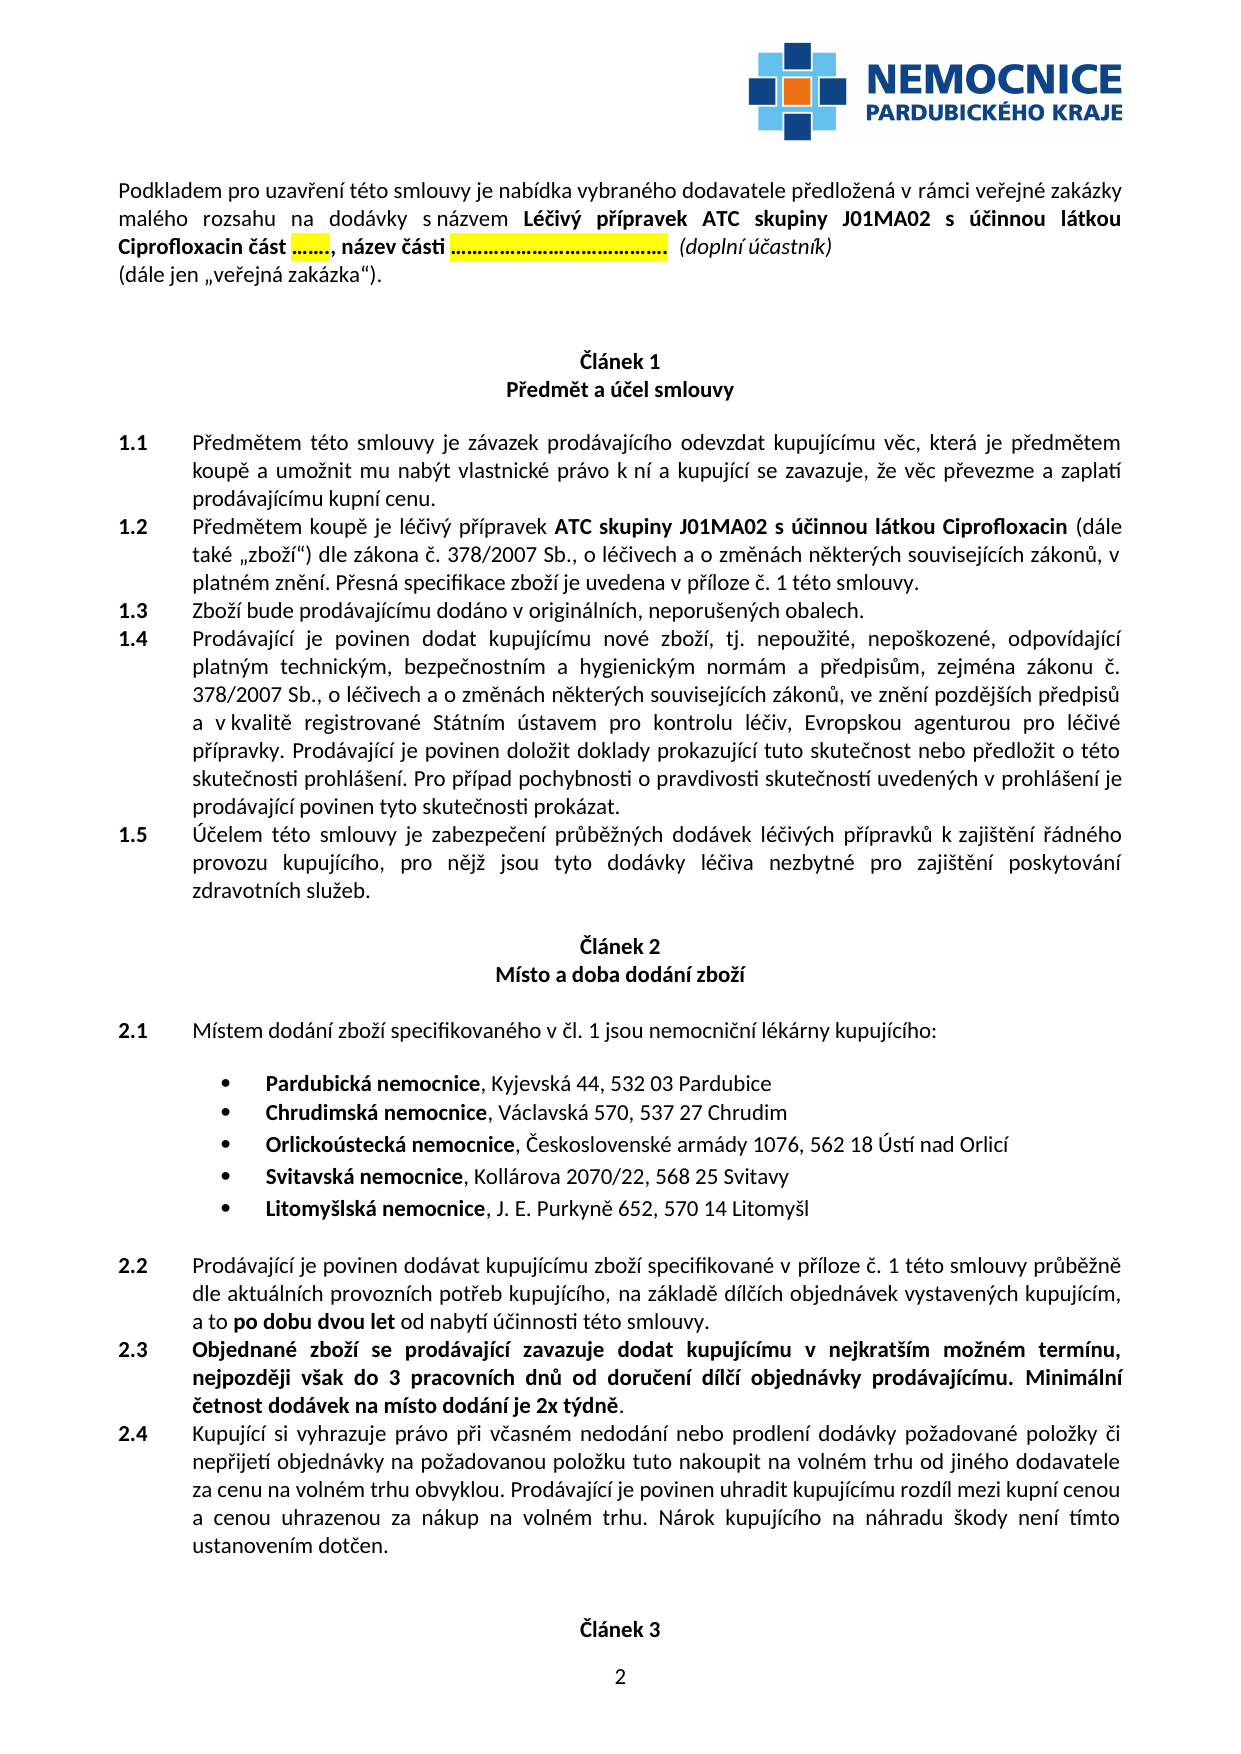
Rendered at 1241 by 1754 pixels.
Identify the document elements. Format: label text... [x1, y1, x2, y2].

text (dále jen „veřejná zakázka“). [118, 261, 1122, 288]
text 1.4 Prodávající je povinen dodat kupujícímu nové zboží, tj. nepoužité, nepoškozené, odpovídající platným technickým, bezpečnostním a hygienickým normám a předpisům, zejména zákonu č. 378/2007 Sb., o léčivech a o změnách některých souvisejících zákonů, ve znění pozdějších předpisů a v kvalitě registrované Státním ústavem pro kontrolu léčiv, Evropskou agenturou pro léčivé přípravky. Prodávající je povinen doložit doklady prokazující tuto skutečnost nebo předložit o této skutečnosti prohlášení. Pro případ pochybnosti o pravdivosti skutečností uvedených v prohlášení je prodávající povinen tyto skutečnosti prokázat. [118, 624, 1122, 820]
text Podkladem pro uzavření této smlouvy je nabídka vybraného dodavatele předložená v rámci veřejné zakázky malého rozsahu na dodávky s názvem Léčivý přípravek ATC skupiny J01MA02 s účinnou látkou Ciprofloxacin část ……., název části …………………………………. (doplní účastník) [118, 176, 1122, 261]
list Orlickoústecká nemocnice, Československé armády 1076, 562 18 Ústí nad Orlicí [193, 1130, 1122, 1158]
text 2.2 Prodávající je povinen dodávat kupujícímu zboží specifikované v příloze č. 1 této smlouvy průběžně dle aktuálních provozních potřeb kupujícího, na základě dílčích objednávek vystavených kupujícím, a to po dobu dvou let od nabytí účinnosti této smlouvy. [118, 1251, 1122, 1335]
list Chrudimská nemocnice, Václavská 570, 537 27 Chrudim [193, 1098, 1122, 1126]
subtitle 1.1 Předmětem této smlouvy je závazek prodávajícího odevzdat kupujícímu věc, která je předmětem koupě a umožnit mu nabýt vlastnické právo k ní a kupující se zavazuje, že věc převezme a zaplatí prodávajícímu kupní cenu. [118, 428, 1122, 512]
text 1.5 Účelem této smlouvy je zabezpečení průběžných dodávek léčivých přípravků k zajištění řádného provozu kupujícího, pro nějž jsou tyto dodávky léčiva nezbytné pro zajištění poskytování zdravotních služeb. [118, 820, 1122, 904]
list Svitavská nemocnice, Kollárova 2070/22, 568 25 Svitavy [193, 1162, 1122, 1190]
list Pardubická nemocnice, Kyjevská 44, 532 03 Pardubice [193, 1069, 1122, 1098]
text Článek 1 [118, 347, 1122, 375]
text Předmět a účel smlouvy [118, 375, 1122, 403]
text 2.1 Místem dodání zboží specifikovaného v čl. 1 jsou nemocniční lékárny kupujícího: [118, 1017, 1122, 1044]
text 1.2 Předmětem koupě je léčivý přípravek ATC skupiny J01MA02 s účinnou látkou Ciprofloxacin (dále také „zboží“) dle zákona č. 378/2007 Sb., o léčivech a o změnách některých souvisejících zákonů, v platném znění. Přesná specifikace zboží je uvedena v příloze č. 1 této smlouvy. [118, 512, 1122, 596]
text Článek 2 [118, 932, 1122, 961]
text 1.3 Zboží bude prodávajícímu dodáno v originálních, neporušených obalech. [118, 596, 1122, 624]
text 2.4 Kupující si vyhrazuje právo při včasném nedodání nebo prodlení dodávky požadované položky či nepřijetí objednávky na požadovanou položku tuto nakoupit na volném trhu od jiného dodavatele za cenu na volném trhu obvyklou. Prodávající je povinen uhradit kupujícímu rozdíl mezi kupní cenou a cenou uhrazenou za nákup na volném trhu. Nárok kupujícího na náhradu škody není tímto ustanovením dotčen. [118, 1419, 1122, 1559]
text Článek 3 [118, 1616, 1122, 1644]
picture [747, 41, 1123, 142]
text Místo a doba dodání zboží [118, 961, 1122, 988]
text 2.3 Objednané zboží se prodávající zavazuje dodat kupujícímu v nejkratším možném termínu, nejpozději však do 3 pracovních dnů od doručení dílčí objednávky prodávajícímu. Minimální četnost dodávek na místo dodání je 2x týdně. [118, 1335, 1122, 1419]
list Litomyšlská nemocnice, J. E. Purkyně 652, 570 14 Litomyšl [193, 1194, 1122, 1222]
